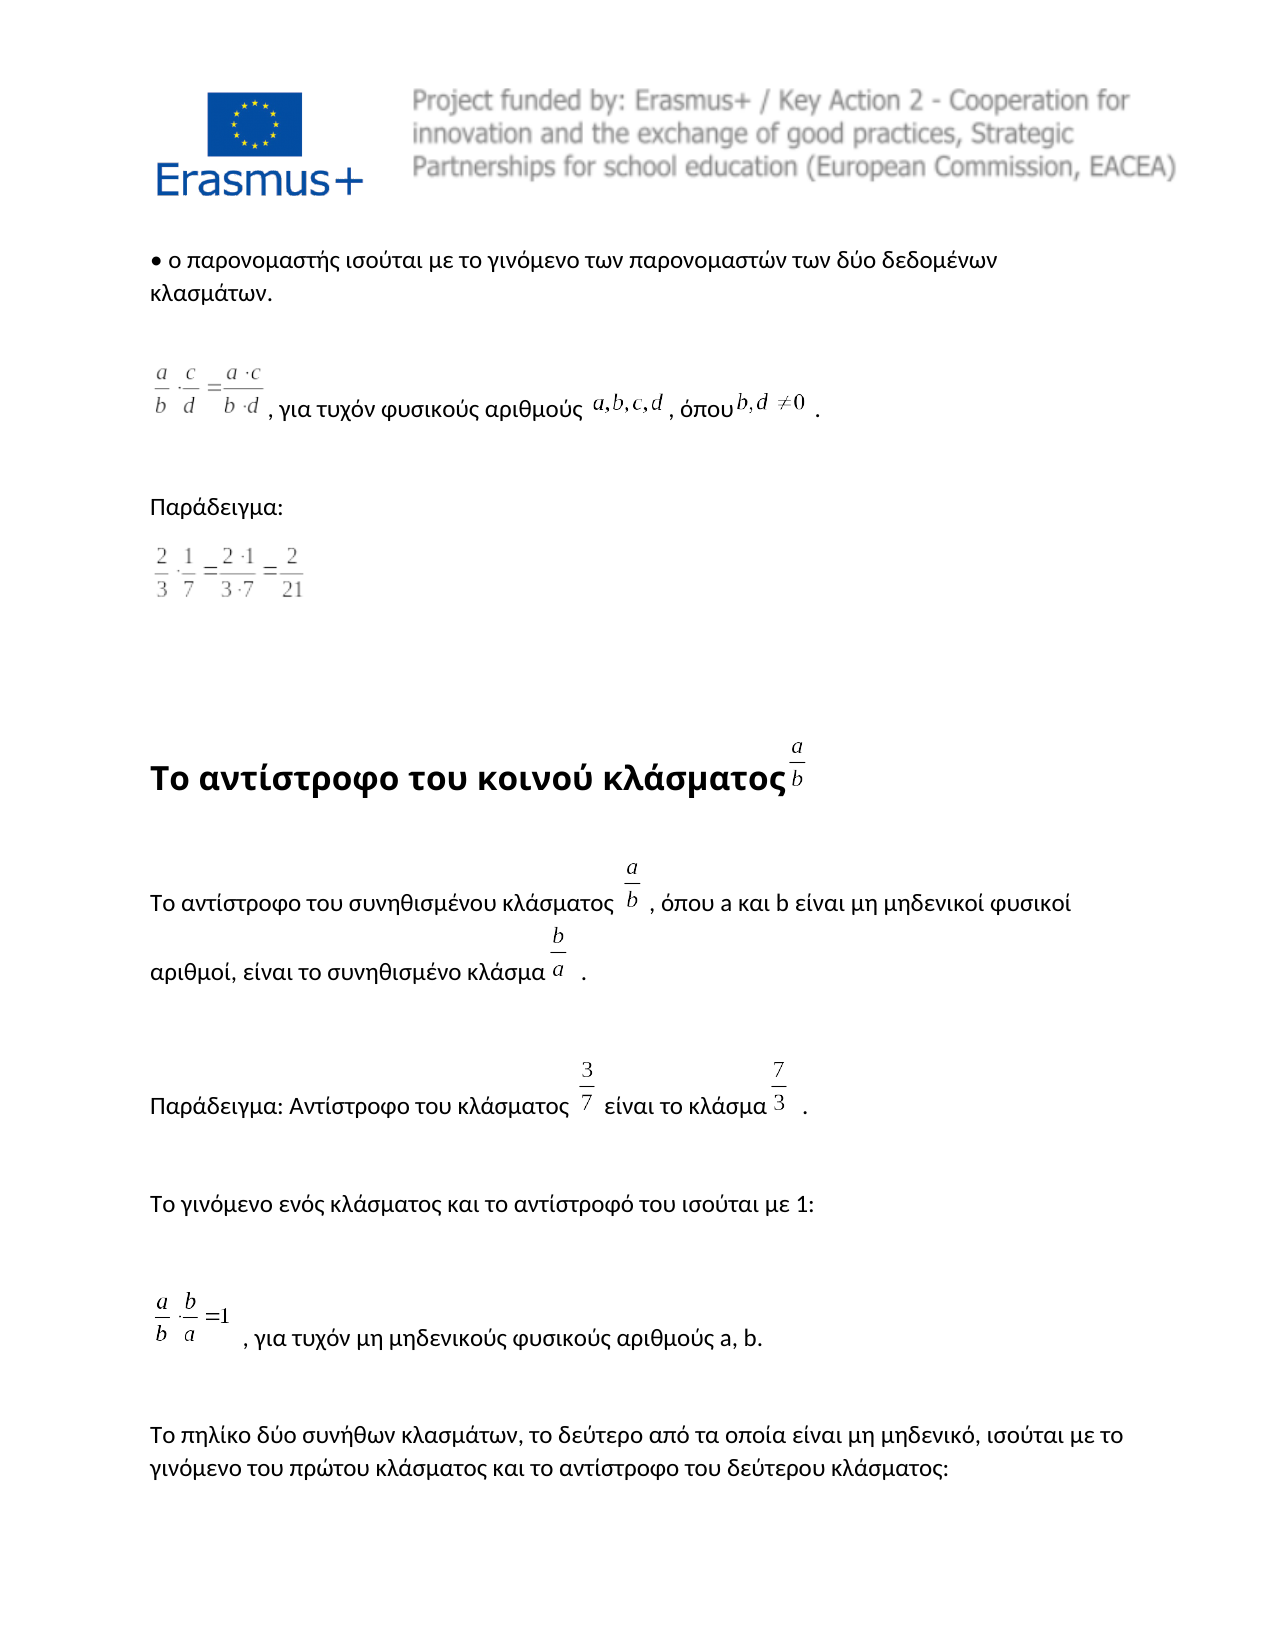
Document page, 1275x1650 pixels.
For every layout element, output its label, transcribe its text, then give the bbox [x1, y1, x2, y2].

text , για τυχόν φυσικούς αριθμούς , όπου . [150, 357, 1125, 424]
text Το αντίστροφο του συνηθισμένου κλάσματος , όπου a και b είναι μη μηδενικοί φυσικοί αριθμοί, είναι το συνηθισμένο κλάσμα . [150, 850, 1125, 987]
text Το γινόμενο ενός κλάσματος και το αντίστροφό του ισούται με 1: [150, 1188, 1125, 1218]
text , για τυχόν μη μηδενικούς φυσικούς αριθμούς a, b. [150, 1285, 1125, 1352]
picture [150, 75, 365, 198]
text Παράδειγμα: Αντίστροφο του κλάσματος είναι το κλάσμα . [150, 1054, 1125, 1121]
subtitle Το αντίστροφο του κοινού κλάσματος [150, 729, 1125, 800]
text Το πηλίκο δύο συνήθων κλασμάτων, το δεύτερο από τα οποία είναι μη μηδενικό, ισούται με το γινόμενο του πρώτου κλάσματος και το αντίστροφο του δεύτερου κλάσματος: [150, 1419, 1125, 1482]
picture [403, 76, 1182, 186]
text • ο παρονομαστής ισούται με το γινόμενο των παρονομαστών των δύο δεδομένων κλασμάτων. [150, 244, 1125, 338]
text Παράδειγμα: [150, 491, 1125, 521]
